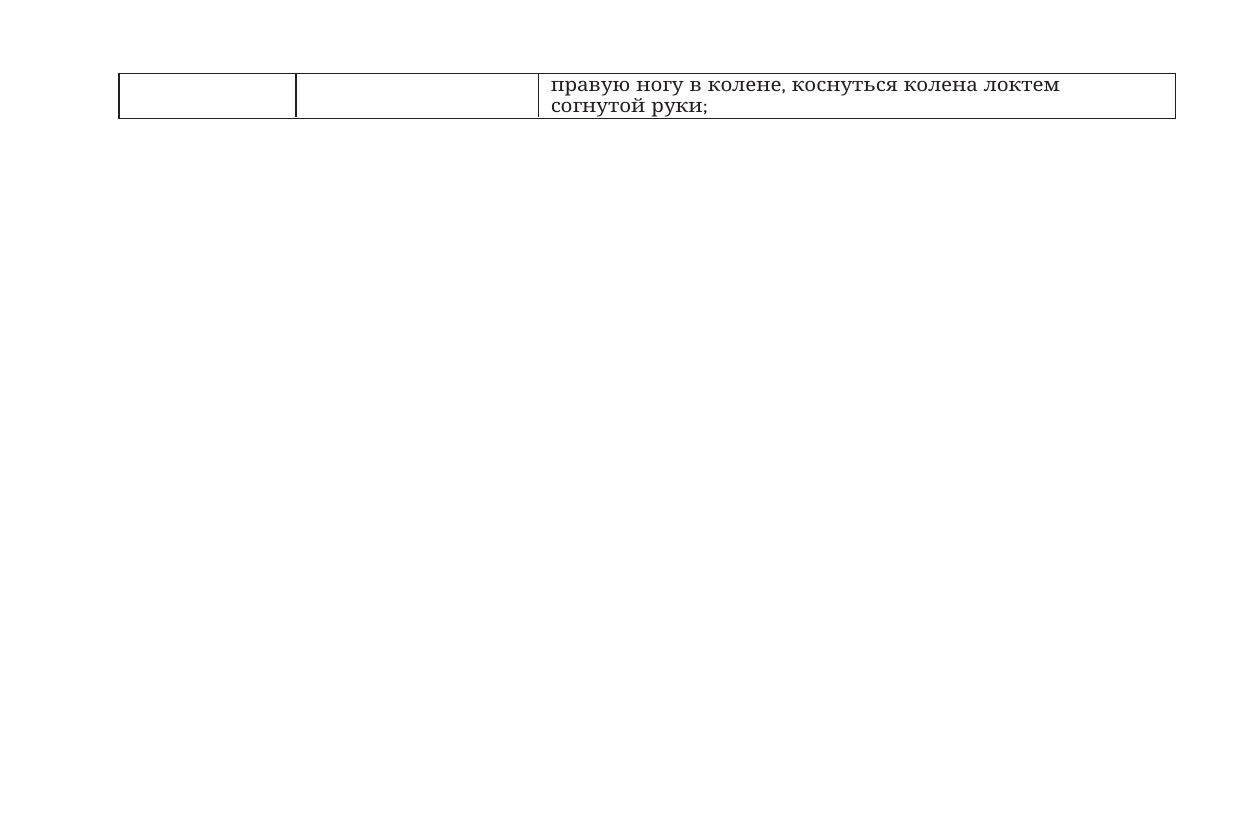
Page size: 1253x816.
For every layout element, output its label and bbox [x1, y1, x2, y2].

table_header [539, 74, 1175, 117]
table_header [297, 74, 538, 117]
table_header [120, 74, 295, 117]
